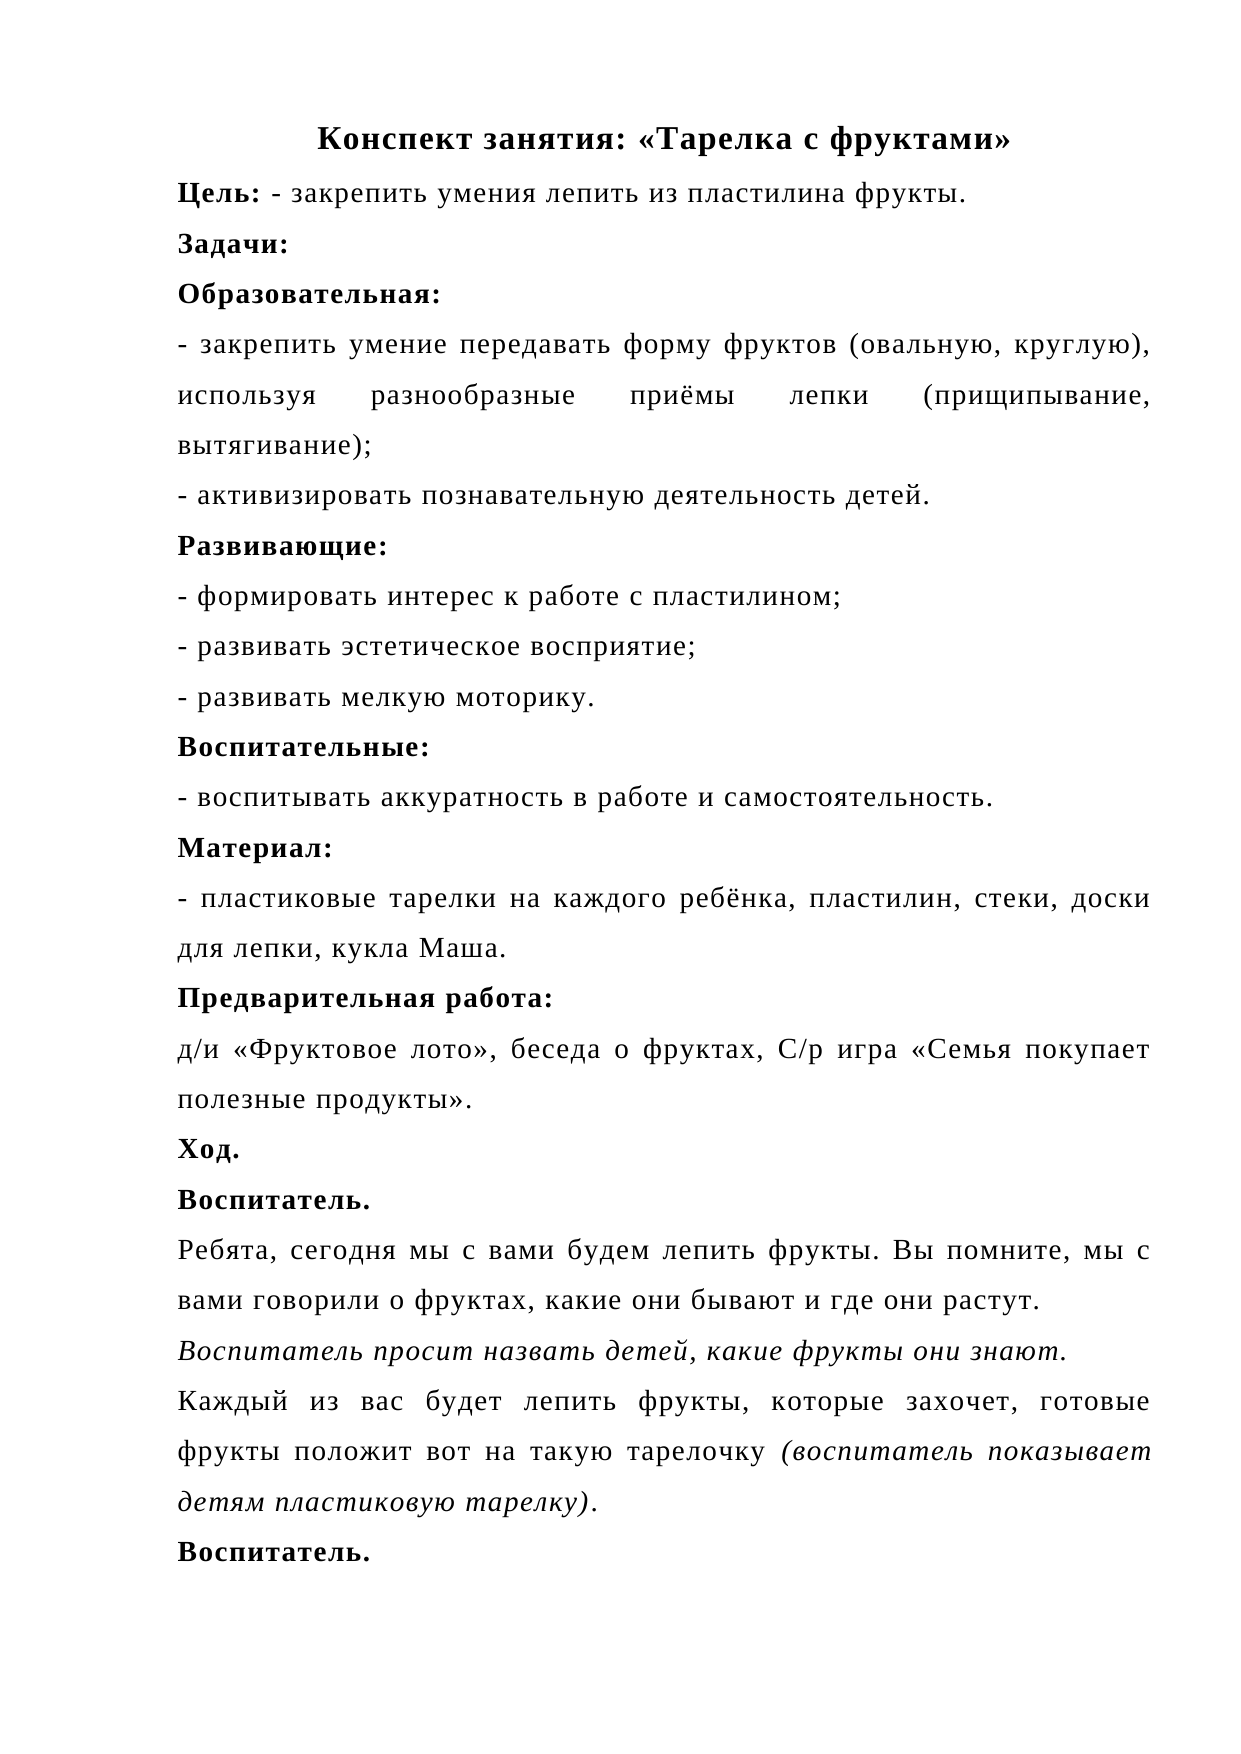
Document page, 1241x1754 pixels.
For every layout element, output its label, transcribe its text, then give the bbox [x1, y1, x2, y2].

text Конспект занятия: «Тарелка с фруктами» [177, 118, 1152, 156]
text Воспитательные: [177, 729, 1152, 763]
text - закрепить умение передавать форму фруктов (овальную, круглую), используя разнообразные приёмы лепки (прищипывание, вытягивание); [177, 327, 1152, 461]
text Образовательная: [177, 276, 1152, 310]
text д/и «Фруктовое лото», беседа о фруктах, С/р игра «Семья покупает полезные продукты». [177, 1031, 1152, 1115]
text - развивать мелкую моторику. [177, 679, 1152, 712]
text - активизировать познавательную деятельность детей. [177, 477, 1152, 511]
text Развивающие: [177, 528, 1152, 561]
text Воспитатель просит назвать детей, какие фрукты они знают. [177, 1333, 1152, 1366]
text - пластиковые тарелки на каждого ребёнка, пластилин, стеки, доски для лепки, кукла Маша. [177, 880, 1152, 964]
text Ребята, сегодня мы с вами будем лепить фрукты. Вы помните, мы с вами говорили о фруктах, какие они бывают и где они растут. [177, 1232, 1152, 1316]
text Предварительная работа: [177, 981, 1152, 1014]
text Каждый из вас будет лепить фрукты, которые захочет, готовые фрукты положит вот на такую тарелочку (воспитатель показывает детям пластиковую тарелку). [177, 1383, 1152, 1517]
text Задачи: [177, 226, 1152, 259]
text - развивать эстетическое восприятие; [177, 628, 1152, 662]
text - формировать интерес к работе с пластилином; [177, 578, 1152, 612]
text - воспитывать аккуратность в работе и самостоятельность. [177, 779, 1152, 813]
text Материал: [177, 830, 1152, 863]
text Воспитатель. [177, 1182, 1152, 1215]
text Ход. [177, 1132, 1152, 1165]
text Цель: - закрепить умения лепить из пластилина фрукты. [177, 176, 1152, 209]
text Воспитатель. [177, 1534, 1152, 1568]
